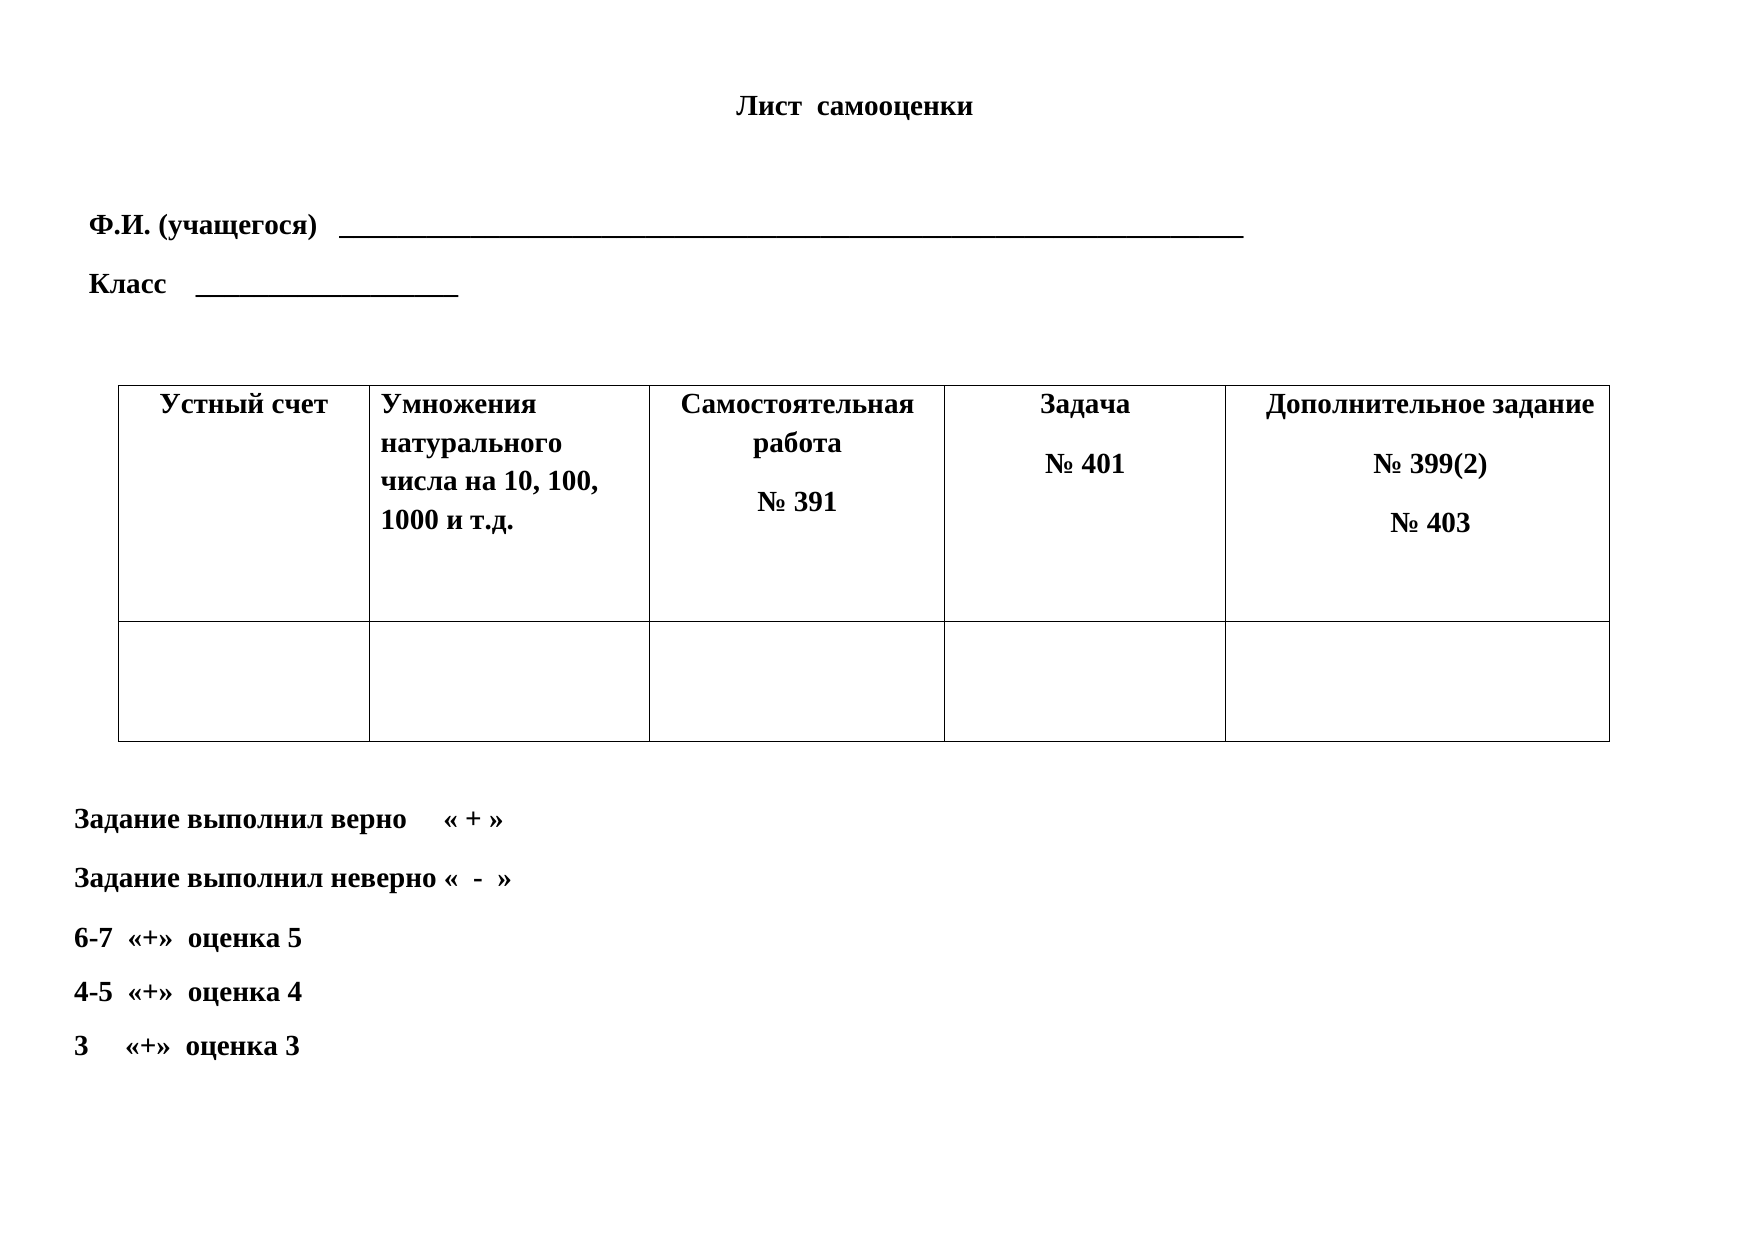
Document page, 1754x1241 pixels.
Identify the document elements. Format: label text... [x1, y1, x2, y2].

text Задание выполнил верно « + » [74, 801, 1636, 834]
table_cell [370, 622, 649, 741]
text Задание выполнил неверно « - » [74, 860, 1636, 894]
table_cell [1226, 622, 1609, 741]
table_cell [945, 622, 1225, 741]
text 6-7 «+» оценка 5 [74, 920, 1636, 953]
table_header Устный счет [119, 386, 369, 621]
text Лист самооценки [74, 88, 1636, 122]
text 3 «+» оценка 3 [74, 1028, 1636, 1062]
text Класс __________________ [74, 267, 1636, 300]
table_header Умножения натурального числа на 10, 100, 1000 и т.д. [370, 386, 649, 621]
text Ф.И. (учащегося) ______________________________________________________________ [74, 207, 1636, 241]
text 4-5 «+» оценка 4 [74, 974, 1636, 1007]
table_cell [119, 622, 369, 741]
table_cell [650, 622, 944, 741]
table_header Задача № 401 [945, 386, 1225, 621]
table_header Самостоятельная работа № 391 [650, 386, 944, 621]
table_header Дополнительное задание № 399(2) № 403 [1226, 386, 1609, 621]
